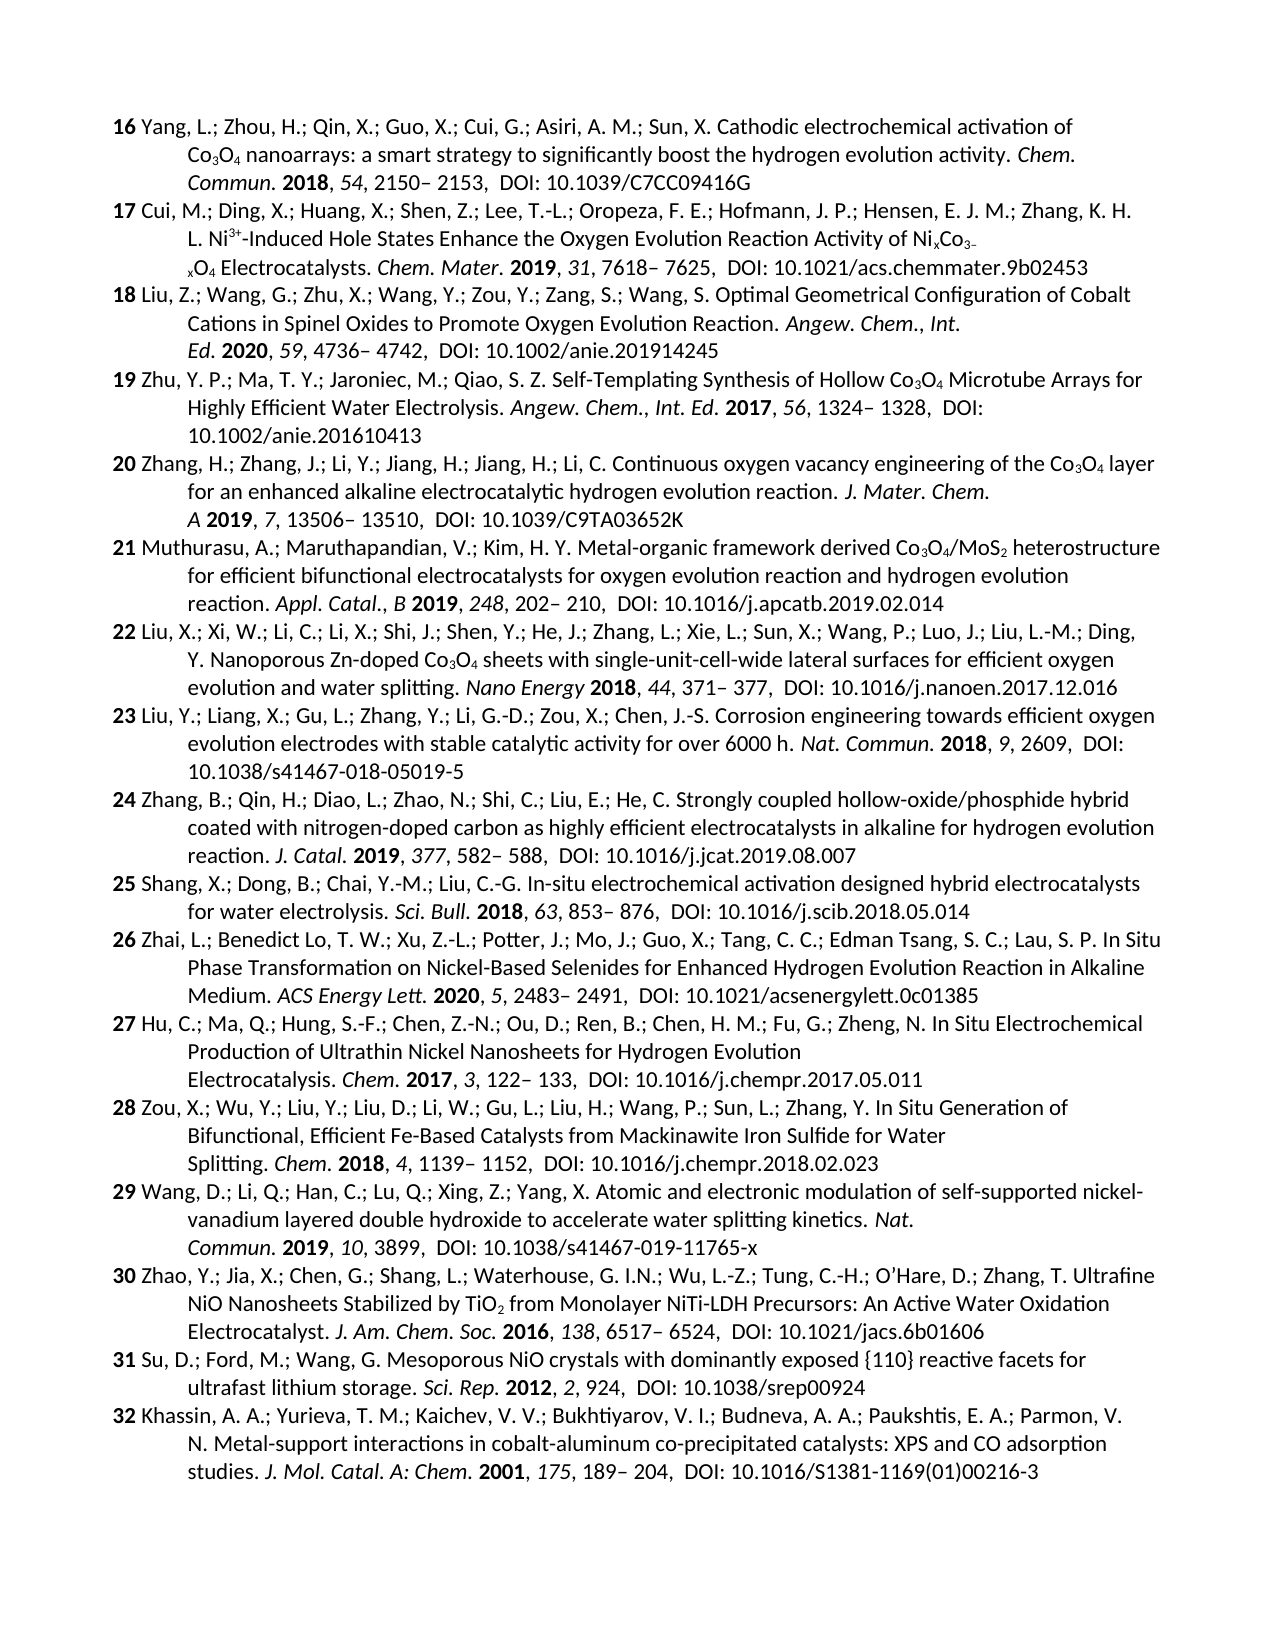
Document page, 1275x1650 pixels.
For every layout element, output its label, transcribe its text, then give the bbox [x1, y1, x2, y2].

text 29 Wang, D.; Li, Q.; Han, C.; Lu, Q.; Xing, Z.; Yang, X. Atomic and electronic modulation of self-supported nickel-vanadium layered double hydroxide to accelerate water splitting kinetics. Nat. Commun. 2019, 10, 3899, DOI: 10.1038/s41467-019-11765-x [112, 1177, 1162, 1261]
text 16 Yang, L.; Zhou, H.; Qin, X.; Guo, X.; Cui, G.; Asiri, A. M.; Sun, X. Cathodic electrochemical activation of Co3O4 nanoarrays: a smart strategy to significantly boost the hydrogen evolution activity. Chem. Commun. 2018, 54, 2150– 2153, DOI: 10.1039/C7CC09416G [112, 112, 1162, 197]
text 20 Zhang, H.; Zhang, J.; Li, Y.; Jiang, H.; Jiang, H.; Li, C. Continuous oxygen vacancy engineering of the Co3O4 layer for an enhanced alkaline electrocatalytic hydrogen evolution reaction. J. Mater. Chem. A 2019, 7, 13506– 13510, DOI: 10.1039/C9TA03652K [112, 449, 1162, 533]
text 31 Su, D.; Ford, M.; Wang, G. Mesoporous NiO crystals with dominantly exposed {110} reactive facets for ultrafast lithium storage. Sci. Rep. 2012, 2, 924, DOI: 10.1038/srep00924 [112, 1345, 1162, 1401]
text 27 Hu, C.; Ma, Q.; Hung, S.-F.; Chen, Z.-N.; Ou, D.; Ren, B.; Chen, H. M.; Fu, G.; Zheng, N. In Situ Electrochemical Production of Ultrathin Nickel Nanosheets for Hydrogen Evolution Electrocatalysis. Chem. 2017, 3, 122– 133, DOI: 10.1016/j.chempr.2017.05.011 [112, 1009, 1162, 1093]
text 21 Muthurasu, A.; Maruthapandian, V.; Kim, H. Y. Metal-organic framework derived Co3O4/MoS2 heterostructure for efficient bifunctional electrocatalysts for oxygen evolution reaction and hydrogen evolution reaction. Appl. Catal., B 2019, 248, 202– 210, DOI: 10.1016/j.apcatb.2019.02.014 [112, 533, 1162, 617]
text 30 Zhao, Y.; Jia, X.; Chen, G.; Shang, L.; Waterhouse, G. I.N.; Wu, L.-Z.; Tung, C.-H.; O’Hare, D.; Zhang, T. Ultrafine NiO Nanosheets Stabilized by TiO2 from Monolayer NiTi-LDH Precursors: An Active Water Oxidation Electrocatalyst. J. Am. Chem. Soc. 2016, 138, 6517– 6524, DOI: 10.1021/jacs.6b01606 [112, 1261, 1162, 1345]
text 22 Liu, X.; Xi, W.; Li, C.; Li, X.; Shi, J.; Shen, Y.; He, J.; Zhang, L.; Xie, L.; Sun, X.; Wang, P.; Luo, J.; Liu, L.-M.; Ding, Y. Nanoporous Zn-doped Co3O4 sheets with single-unit-cell-wide lateral surfaces for efficient oxygen evolution and water splitting. Nano Energy 2018, 44, 371– 377, DOI: 10.1016/j.nanoen.2017.12.016 [112, 617, 1162, 701]
text 28 Zou, X.; Wu, Y.; Liu, Y.; Liu, D.; Li, W.; Gu, L.; Liu, H.; Wang, P.; Sun, L.; Zhang, Y. In Situ Generation of Bifunctional, Efficient Fe-Based Catalysts from Mackinawite Iron Sulfide for Water Splitting. Chem. 2018, 4, 1139– 1152, DOI: 10.1016/j.chempr.2018.02.023 [112, 1093, 1162, 1177]
text 25 Shang, X.; Dong, B.; Chai, Y.-M.; Liu, C.-G. In-situ electrochemical activation designed hybrid electrocatalysts for water electrolysis. Sci. Bull. 2018, 63, 853– 876, DOI: 10.1016/j.scib.2018.05.014 [112, 869, 1162, 925]
text 32 Khassin, A. A.; Yurieva, T. M.; Kaichev, V. V.; Bukhtiyarov, V. I.; Budneva, A. A.; Paukshtis, E. A.; Parmon, V. N. Metal-support interactions in cobalt-aluminum co-precipitated catalysts: XPS and CO adsorption studies. J. Mol. Catal. A: Chem. 2001, 175, 189– 204, DOI: 10.1016/S1381-1169(01)00216-3 [112, 1401, 1162, 1486]
text 26 Zhai, L.; Benedict Lo, T. W.; Xu, Z.-L.; Potter, J.; Mo, J.; Guo, X.; Tang, C. C.; Edman Tsang, S. C.; Lau, S. P. In Situ Phase Transformation on Nickel-Based Selenides for Enhanced Hydrogen Evolution Reaction in Alkaline Medium. ACS Energy Lett. 2020, 5, 2483– 2491, DOI: 10.1021/acsenergylett.0c01385 [112, 925, 1162, 1009]
text 17 Cui, M.; Ding, X.; Huang, X.; Shen, Z.; Lee, T.-L.; Oropeza, F. E.; Hofmann, J. P.; Hensen, E. J. M.; Zhang, K. H. L. Ni3+-Induced Hole States Enhance the Oxygen Evolution Reaction Activity of NixCo3–xO4 Electrocatalysts. Chem. Mater. 2019, 31, 7618– 7625, DOI: 10.1021/acs.chemmater.9b02453 [112, 197, 1162, 281]
text 19 Zhu, Y. P.; Ma, T. Y.; Jaroniec, M.; Qiao, S. Z. Self-Templating Synthesis of Hollow Co3O4 Microtube Arrays for Highly Efficient Water Electrolysis. Angew. Chem., Int. Ed. 2017, 56, 1324– 1328, DOI: 10.1002/anie.201610413 [112, 365, 1162, 449]
text 18 Liu, Z.; Wang, G.; Zhu, X.; Wang, Y.; Zou, Y.; Zang, S.; Wang, S. Optimal Geometrical Configuration of Cobalt Cations in Spinel Oxides to Promote Oxygen Evolution Reaction. Angew. Chem., Int. Ed. 2020, 59, 4736– 4742, DOI: 10.1002/anie.201914245 [112, 281, 1162, 365]
text 24 Zhang, B.; Qin, H.; Diao, L.; Zhao, N.; Shi, C.; Liu, E.; He, C. Strongly coupled hollow-oxide/phosphide hybrid coated with nitrogen-doped carbon as highly efficient electrocatalysts in alkaline for hydrogen evolution reaction. J. Catal. 2019, 377, 582– 588, DOI: 10.1016/j.jcat.2019.08.007 [112, 785, 1162, 869]
text 23 Liu, Y.; Liang, X.; Gu, L.; Zhang, Y.; Li, G.-D.; Zou, X.; Chen, J.-S. Corrosion engineering towards efficient oxygen evolution electrodes with stable catalytic activity for over 6000 h. Nat. Commun. 2018, 9, 2609, DOI: 10.1038/s41467-018-05019-5 [112, 701, 1162, 785]
